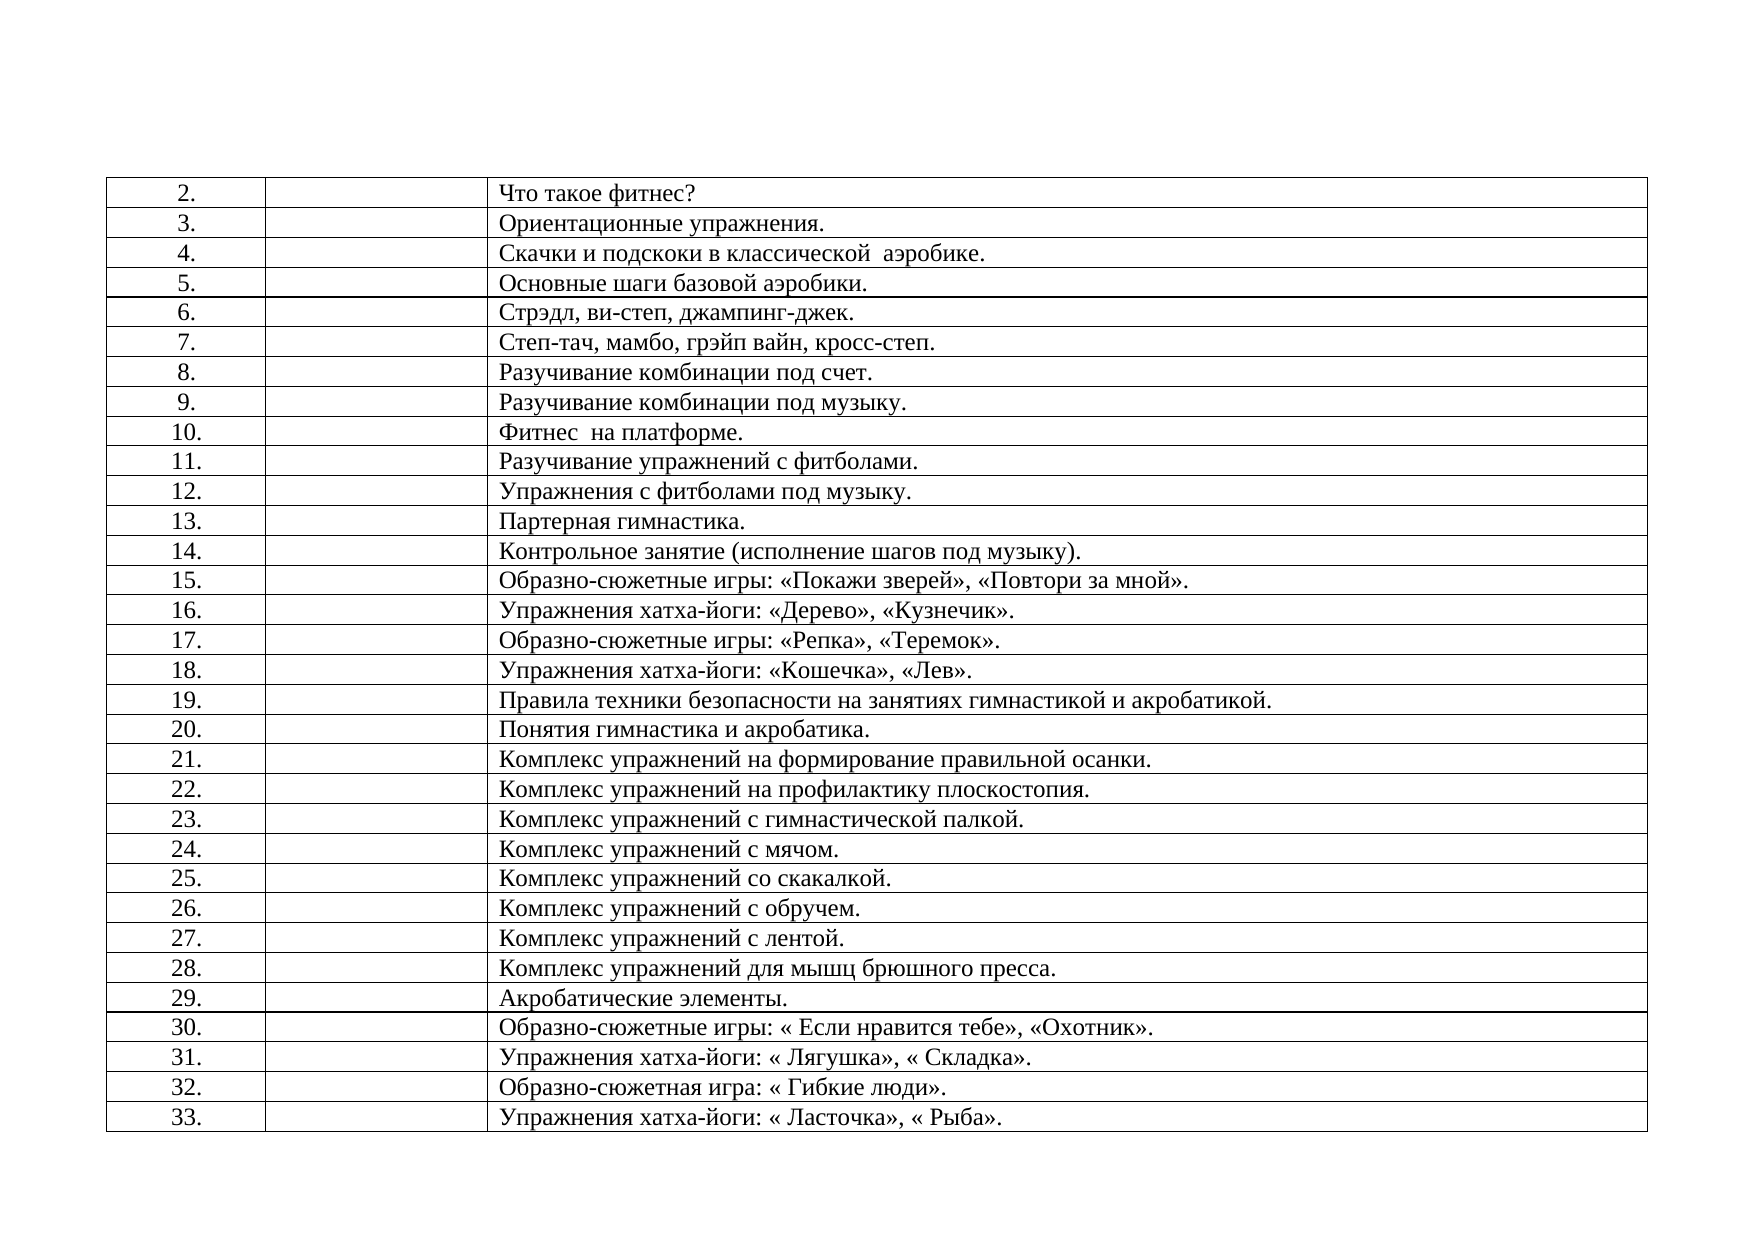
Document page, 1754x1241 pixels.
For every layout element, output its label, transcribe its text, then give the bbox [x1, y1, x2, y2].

table_cell [266, 298, 487, 326]
table_cell 19. [107, 685, 265, 713]
table_cell Разучивание комбинации под музыку. [488, 387, 1647, 416]
table_cell 33. [107, 1102, 265, 1131]
table_cell 27. [107, 923, 265, 952]
table_cell Комплекс упражнений со скакалкой. [488, 864, 1647, 892]
table_cell 17. [107, 625, 265, 654]
table_cell [266, 268, 487, 296]
table_cell 24. [107, 834, 265, 862]
table_cell [266, 864, 487, 892]
table_cell 20. [107, 715, 265, 743]
table_cell [266, 595, 487, 624]
table_cell 2. [107, 178, 265, 207]
table_cell Упражнения с фитболами под музыку. [488, 476, 1647, 505]
table_cell Правила техники безопасности на занятиях гимнастикой и акробатикой. [488, 685, 1647, 713]
table_cell Ориентационные упражнения. [488, 208, 1647, 237]
table_cell [266, 834, 487, 862]
table_cell [266, 1042, 487, 1071]
table_cell 11. [107, 446, 265, 475]
table_cell [266, 625, 487, 654]
table_cell 22. [107, 774, 265, 803]
table_cell Контрольное занятие (исполнение шагов под музыку). [488, 536, 1647, 564]
table_cell 7. [107, 327, 265, 356]
table_cell 12. [107, 476, 265, 505]
table_cell 31. [107, 1042, 265, 1071]
table_cell 3. [107, 208, 265, 237]
table_cell 32. [107, 1072, 265, 1101]
table_cell Что такое фитнес? [488, 178, 1647, 207]
table_cell Комплекс упражнений с гимнастической палкой. [488, 804, 1647, 833]
table_cell [266, 655, 487, 684]
table_cell Комплекс упражнений с лентой. [488, 923, 1647, 952]
table_cell Разучивание упражнений с фитболами. [488, 446, 1647, 475]
table_cell Стрэдл, ви-степ, джампинг-джек. [488, 298, 1647, 326]
table_cell Упражнения хатха-йоги: « Лягушка», « Складка». [488, 1042, 1647, 1071]
table_cell 28. [107, 953, 265, 982]
table_cell [266, 208, 487, 237]
table_cell 18. [107, 655, 265, 684]
table_cell Акробатические элементы. [488, 983, 1647, 1011]
table_cell [266, 804, 487, 833]
table_cell Образно-сюжетные игры: « Если нравится тебе», «Охотник». [488, 1013, 1647, 1041]
table_cell Степ-тач, мамбо, грэйп вайн, кросс-степ. [488, 327, 1647, 356]
table_cell Скачки и подскоки в классической аэробике. [488, 238, 1647, 267]
table_cell 30. [107, 1013, 265, 1041]
table_cell [266, 744, 487, 773]
table_cell Партерная гимнастика. [488, 506, 1647, 535]
table_cell Упражнения хатха-йоги: « Ласточка», « Рыба». [488, 1102, 1647, 1131]
table_cell 13. [107, 506, 265, 535]
table_cell Комплекс упражнений с мячом. [488, 834, 1647, 862]
table_cell [266, 893, 487, 922]
table_cell [266, 983, 487, 1011]
table_cell Образно-сюжетные игры: «Репка», «Теремок». [488, 625, 1647, 654]
table_cell Основные шаги базовой аэробики. [488, 268, 1647, 296]
table_cell [266, 476, 487, 505]
table_cell [266, 1102, 487, 1131]
table_cell [266, 536, 487, 564]
table_cell 25. [107, 864, 265, 892]
table_cell 21. [107, 744, 265, 773]
table_cell Упражнения хатха-йоги: «Дерево», «Кузнечик». [488, 595, 1647, 624]
table_cell 6. [107, 298, 265, 326]
table_cell 4. [107, 238, 265, 267]
table_cell [266, 387, 487, 416]
table_cell Комплекс упражнений на формирование правильной осанки. [488, 744, 1647, 773]
table_cell Фитнес на платформе. [488, 417, 1647, 445]
table_cell [266, 923, 487, 952]
table_cell Образно-сюжетные игры: «Покажи зверей», «Повтори за мной». [488, 566, 1647, 594]
table_cell [266, 1013, 487, 1041]
table_cell 10. [107, 417, 265, 445]
table_cell 26. [107, 893, 265, 922]
table_cell 8. [107, 357, 265, 386]
table_cell [266, 715, 487, 743]
table_cell [266, 506, 487, 535]
table_cell [266, 566, 487, 594]
table_cell 16. [107, 595, 265, 624]
table_cell Понятия гимнастика и акробатика. [488, 715, 1647, 743]
table_cell [266, 446, 487, 475]
table_cell 9. [107, 387, 265, 416]
table_cell 14. [107, 536, 265, 564]
table_cell [266, 327, 487, 356]
table_cell Комплекс упражнений для мышц брюшного пресса. [488, 953, 1647, 982]
table_cell [266, 238, 487, 267]
table_cell Образно-сюжетная игра: « Гибкие люди». [488, 1072, 1647, 1101]
table_cell 23. [107, 804, 265, 833]
table_cell [266, 417, 487, 445]
table_cell [266, 1072, 487, 1101]
table_cell [266, 685, 487, 713]
table_cell [266, 774, 487, 803]
table_cell [266, 357, 487, 386]
table_cell Разучивание комбинации под счет. [488, 357, 1647, 386]
table_cell [266, 178, 487, 207]
table_cell Комплекс упражнений с обручем. [488, 893, 1647, 922]
table_cell Упражнения хатха-йоги: «Кошечка», «Лев». [488, 655, 1647, 684]
table_cell 15. [107, 566, 265, 594]
table_cell 5. [107, 268, 265, 296]
table_cell Комплекс упражнений на профилактику плоскостопия. [488, 774, 1647, 803]
table_cell [266, 953, 487, 982]
table_cell 29. [107, 983, 265, 1011]
